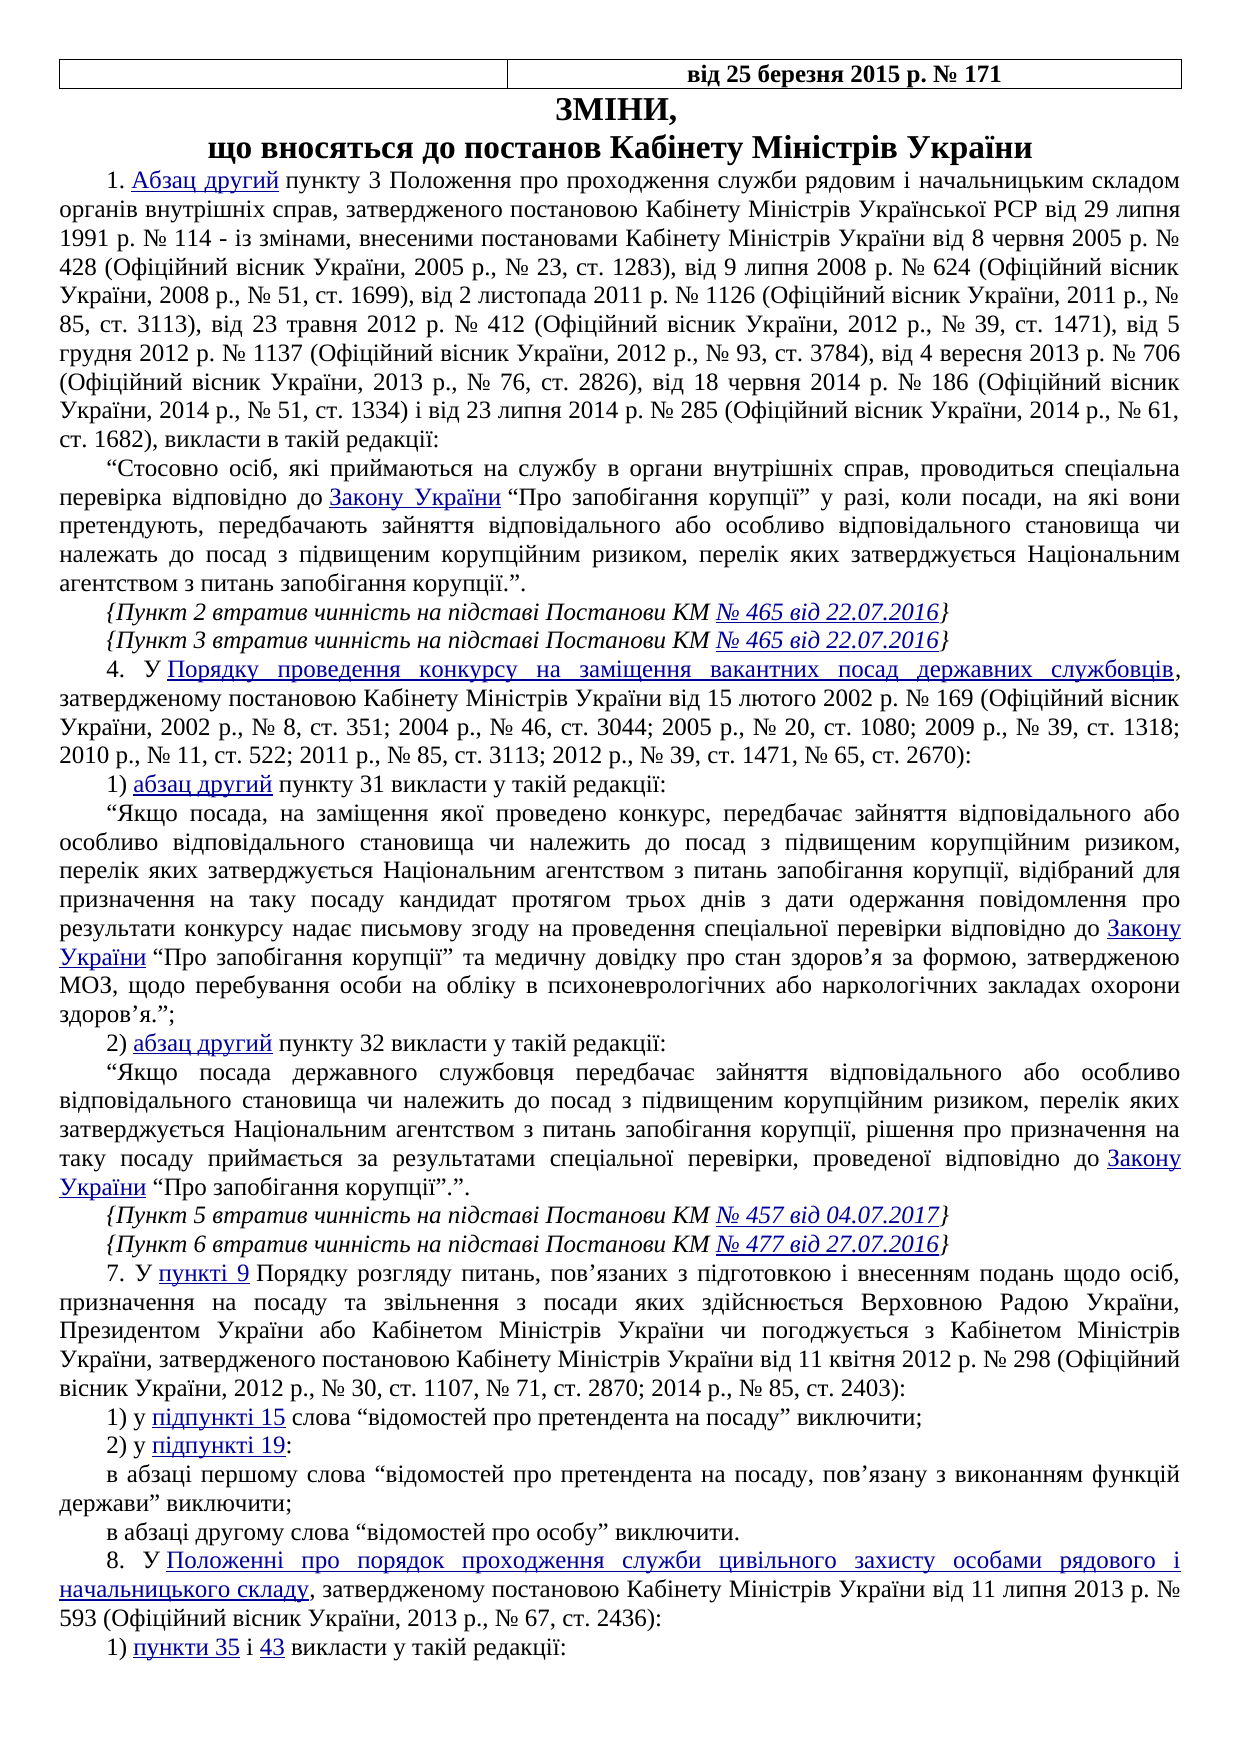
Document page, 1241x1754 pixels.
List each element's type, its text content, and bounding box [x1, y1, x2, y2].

text в абзаці другому слова “відомостей про особу” виключити. [59, 1517, 1181, 1546]
text 1. Абзац другий пункту 3 Положення про проходження служби рядовим і начальницьким складом органів внутрішніх справ, затвердженого постановою Кабінету Міністрів Української РСР від 29 липня 1991 р. № 114 - із змінами, внесеними постановами Кабінету Міністрів України від 8 червня 2005 р. № 428 (Офіційний вісник України, 2005 р., № 23, ст. 1283), від 9 липня 2008 р. № 624 (Офіційний вісник України, 2008 р., № 51, ст. 1699), від 2 листопада 2011 р. № 1126 (Офіційний вісник України, 2011 р., № 85, ст. 3113), від 23 травня 2012 р. № 412 (Офіційний вісник України, 2012 р., № 39, ст. 1471), від 5 грудня 2012 р. № 1137 (Офіційний вісник України, 2012 р., № 93, ст. 3784), від 4 вересня 2013 р. № 706 (Офіційний вісник України, 2013 р., № 76, ст. 2826), від 18 червня 2014 р. № 186 (Офіційний вісник України, 2014 р., № 51, ст. 1334) і від 23 липня 2014 р. № 285 (Офіційний вісник України, 2014 р., № 61, ст. 1682), викласти в такій редакції: [59, 166, 1181, 453]
text {Пункт 3 втратив чинність на підставі Постанови КМ № 465 від 22.07.2016} [59, 626, 1181, 654]
text “Якщо посада, на заміщення якої проведено конкурс, передбачає зайняття відповідального або особливо відповідального становища чи належить до посад з підвищеним корупційним ризиком, перелік яких затверджується Національним агентством з питань запобігання корупції, відібраний для призначення на таку посаду кандидат протягом трьох днів з дати одержання повідомлення про результати конкурсу надає письмову згоду на проведення спеціальної перевірки відповідно до Закону України “Про запобігання корупції” та медичну довідку про стан здоров’я за формою, затвердженою МОЗ, щодо перебування особи на обліку в психоневрологічних або наркологічних закладах охорони здоров’я.”; [59, 798, 1181, 1028]
text {Пункт 2 втратив чинність на підставі Постанови КМ № 465 від 22.07.2016} [59, 597, 1181, 626]
text 2) абзац другий пункту 32 викласти у такій редакції: [59, 1028, 1181, 1057]
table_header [508, 60, 1181, 88]
text 4. У Порядку проведення конкурсу на заміщення вакантних посад державних службовців, затвердженому постановою Кабінету Міністрів України від 15 лютого 2002 р. № 169 (Офіційний вісник України, 2002 р., № 8, ст. 351; 2004 р., № 46, ст. 3044; 2005 р., № 20, ст. 1080; 2009 р., № 39, ст. 1318; 2010 р., № 11, ст. 522; 2011 р., № 85, ст. 3113; 2012 р., № 39, ст. 1471, № 65, ст. 2670): [59, 654, 1181, 769]
text ЗМІНИ, що вносяться до постанов Кабінету Міністрів України [106, 89, 1134, 166]
text {Пункт 6 втратив чинність на підставі Постанови КМ № 477 від 27.07.2016} [59, 1229, 1181, 1258]
text в абзаці першому слова “відомостей про претендента на посаду, пов’язану з виконанням функцій держави” виключити; [59, 1459, 1181, 1517]
text 1) у підпункті 15 слова “відомостей про претендента на посаду” виключити; [59, 1402, 1181, 1431]
table_header [60, 60, 507, 88]
text “Якщо посада державного службовця передбачає зайняття відповідального або особливо відповідального становища чи належить до посад з підвищеним корупційним ризиком, перелік яких затверджується Національним агентством з питань запобігання корупції, рішення про призначення на таку посаду приймається за результатами спеціальної перевірки, проведеної відповідно до Закону України “Про запобігання корупції”.”. [59, 1057, 1181, 1201]
text 8. У Положенні про порядок проходження служби цивільного захисту особами рядового і начальницького складу, затвердженому постановою Кабінету Міністрів України від 11 липня 2013 р. № 593 (Офіційний вісник України, 2013 р., № 67, ст. 2436): [59, 1546, 1181, 1632]
text 7. У пункті 9 Порядку розгляду питань, пов’язаних з підготовкою і внесенням подань щодо осіб, призначення на посаду та звільнення з посади яких здійснюється Верховною Радою України, Президентом України або Кабінетом Міністрів України чи погоджується з Кабінетом Міністрів України, затвердженого постановою Кабінету Міністрів України від 11 квітня 2012 р. № 298 (Офіційний вісник України, 2012 р., № 30, ст. 1107, № 71, ст. 2870; 2014 р., № 85, ст. 2403): [59, 1258, 1181, 1402]
text 1) пункти 35 і 43 викласти у такій редакції: [59, 1632, 1181, 1661]
text “Стосовно осіб, які приймаються на службу в органи внутрішніх справ, проводиться спеціальна перевірка відповідно до Закону України “Про запобігання корупції” у разі, коли посади, на які вони претендують, передбачають зайняття відповідального або особливо відповідального становища чи належать до посад з підвищеним корупційним ризиком, перелік яких затверджується Національним агентством з питань запобігання корупції.”. [59, 453, 1181, 597]
text 1) абзац другий пункту 31 викласти у такій редакції: [59, 769, 1181, 798]
text {Пункт 5 втратив чинність на підставі Постанови КМ № 457 від 04.07.2017} [59, 1201, 1181, 1229]
text 2) у підпункті 19: [59, 1431, 1181, 1459]
